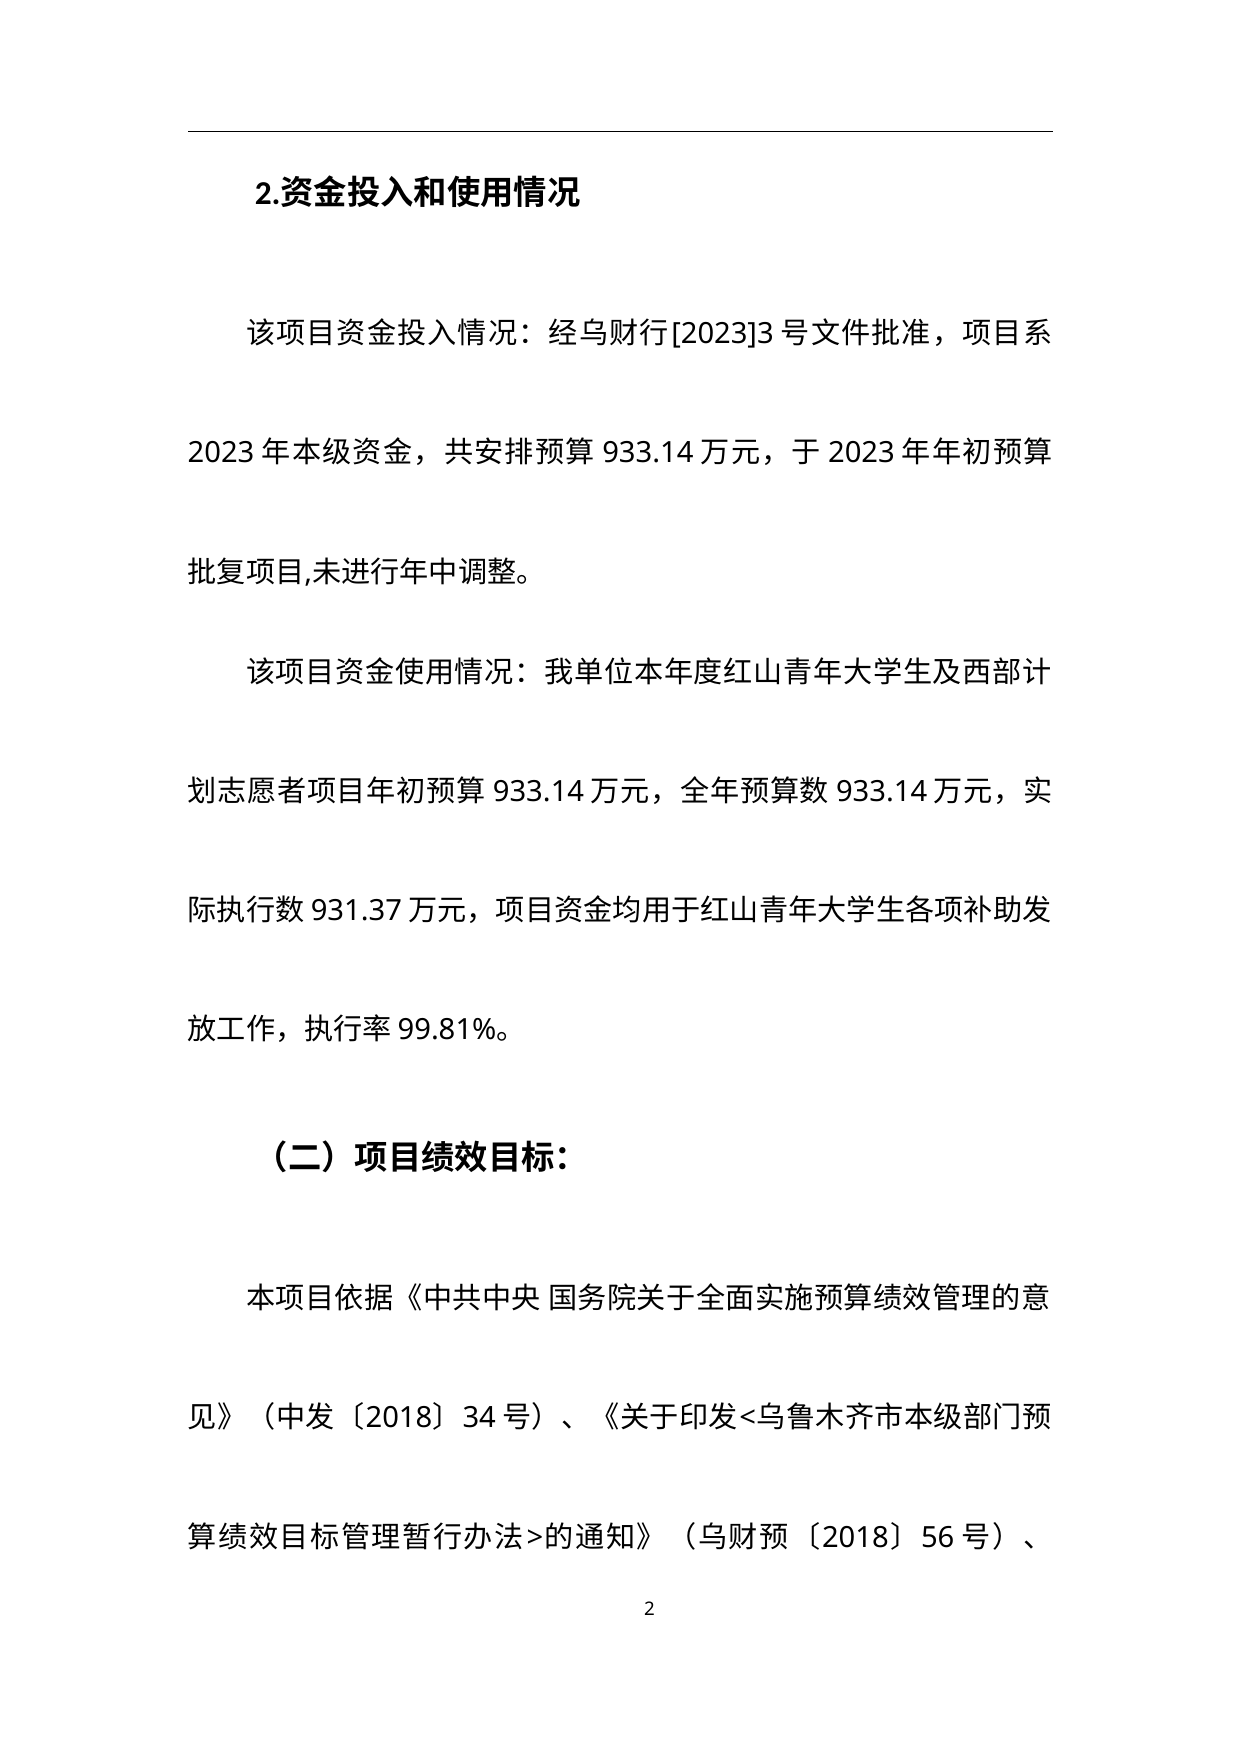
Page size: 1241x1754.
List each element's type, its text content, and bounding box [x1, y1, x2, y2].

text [187, 1257, 1053, 1574]
subtitle （二）项目绩效目标： [187, 1115, 1053, 1194]
text 该项目资金使用情况：我单位本年度红山青年大学生及西部计划志愿者项目年初预算933.14万元，全年预算数933.14万元，实际执行数931.37万元，项目资金均用于红山青年大学生各项补助发放工作，执行率99.81%。 [187, 630, 1053, 1067]
subtitle 2.资金投入和使用情况 [187, 150, 1053, 229]
text 该项目资金投入情况：经乌财行[2023]3号文件批准，项目系2023年本级资金，共安排预算933.14万元，于2023年年初预算批复项目,未进行年中调整。 [187, 292, 1053, 609]
